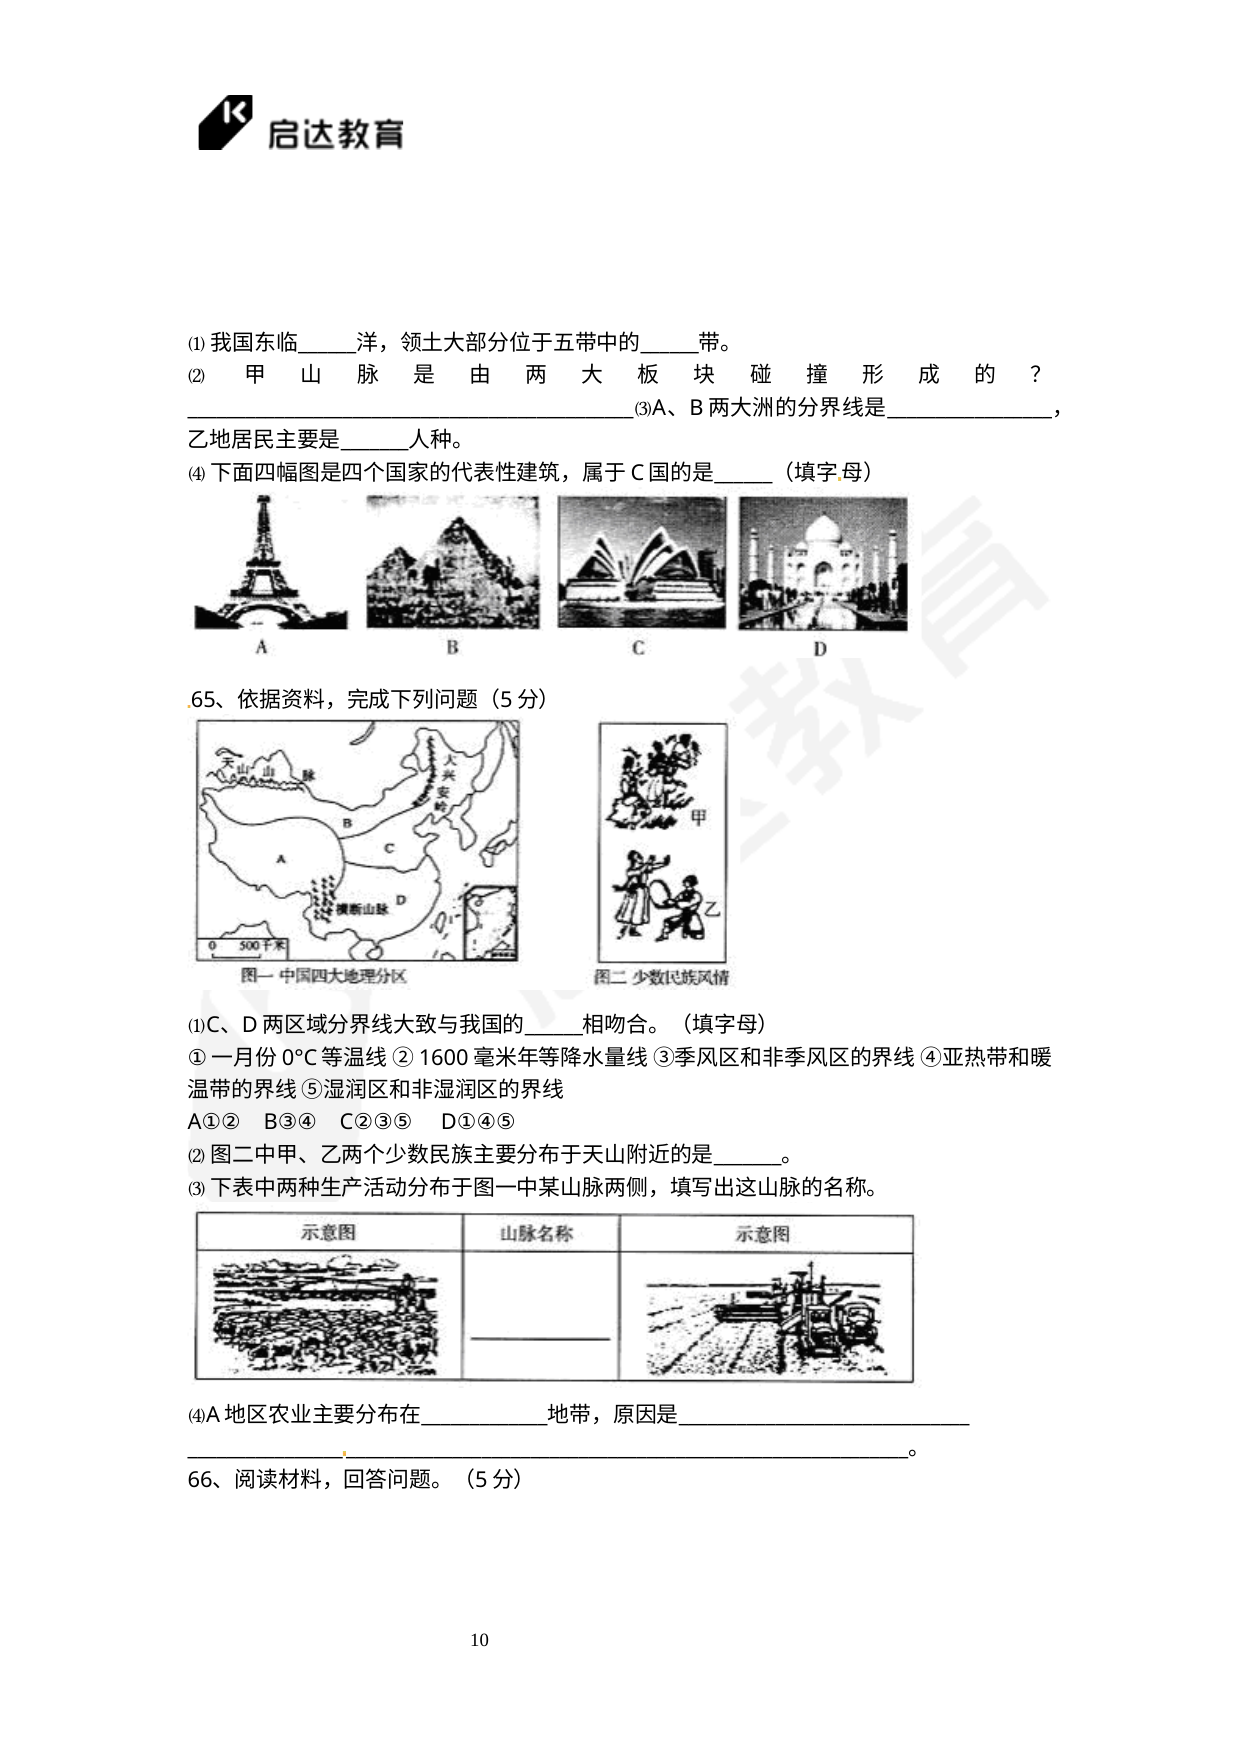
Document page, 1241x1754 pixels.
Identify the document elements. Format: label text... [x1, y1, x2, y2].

text ⑷A地区农业主要分布在_____________地带，原因是______________________________ [187, 1397, 1053, 1429]
text ⑴C、D两区域分界线大致与我国的______相吻合。（填字母） [187, 1007, 1053, 1039]
text ①一月份0°C等温线 ②1600毫米年等降水量线 ③季风区和非季风区的界线 ④亚热带和暖温带的界线 ⑤湿润区和非湿润区的界线 [187, 1039, 1053, 1104]
text 65、依据资料，完成下列问题（5分） [187, 682, 1053, 714]
picture [187, 1202, 922, 1388]
text ⑶下表中两种生产活动分布于图一中某山脉两侧，填写出这山脉的名称。 [187, 1169, 1053, 1202]
text ⑴我国东临______洋，领土大部分位于五带中的______带。 [187, 324, 1053, 357]
text 66、阅读材料，回答问题。（5分） [187, 1462, 1053, 1494]
text ⑷下面四幅图是四个国家的代表性建筑，属于C国的是______（填字母） [187, 454, 1053, 487]
picture [187, 487, 922, 658]
picture [198, 95, 404, 150]
text ⑵甲山脉是由两大板块碰撞形成的？______________________________________________⑶A、B两大洲的分界线是_________________，乙地居民主要是_______人种。 [187, 357, 1053, 454]
text A①② B③④ C②③⑤ D①④⑤ [187, 1104, 1053, 1137]
picture [187, 714, 741, 990]
text __________________________________________________________________________。 [187, 1429, 1053, 1462]
text ⑵图二中甲、乙两个少数民族主要分布于天山附近的是_______。 [187, 1137, 1053, 1169]
